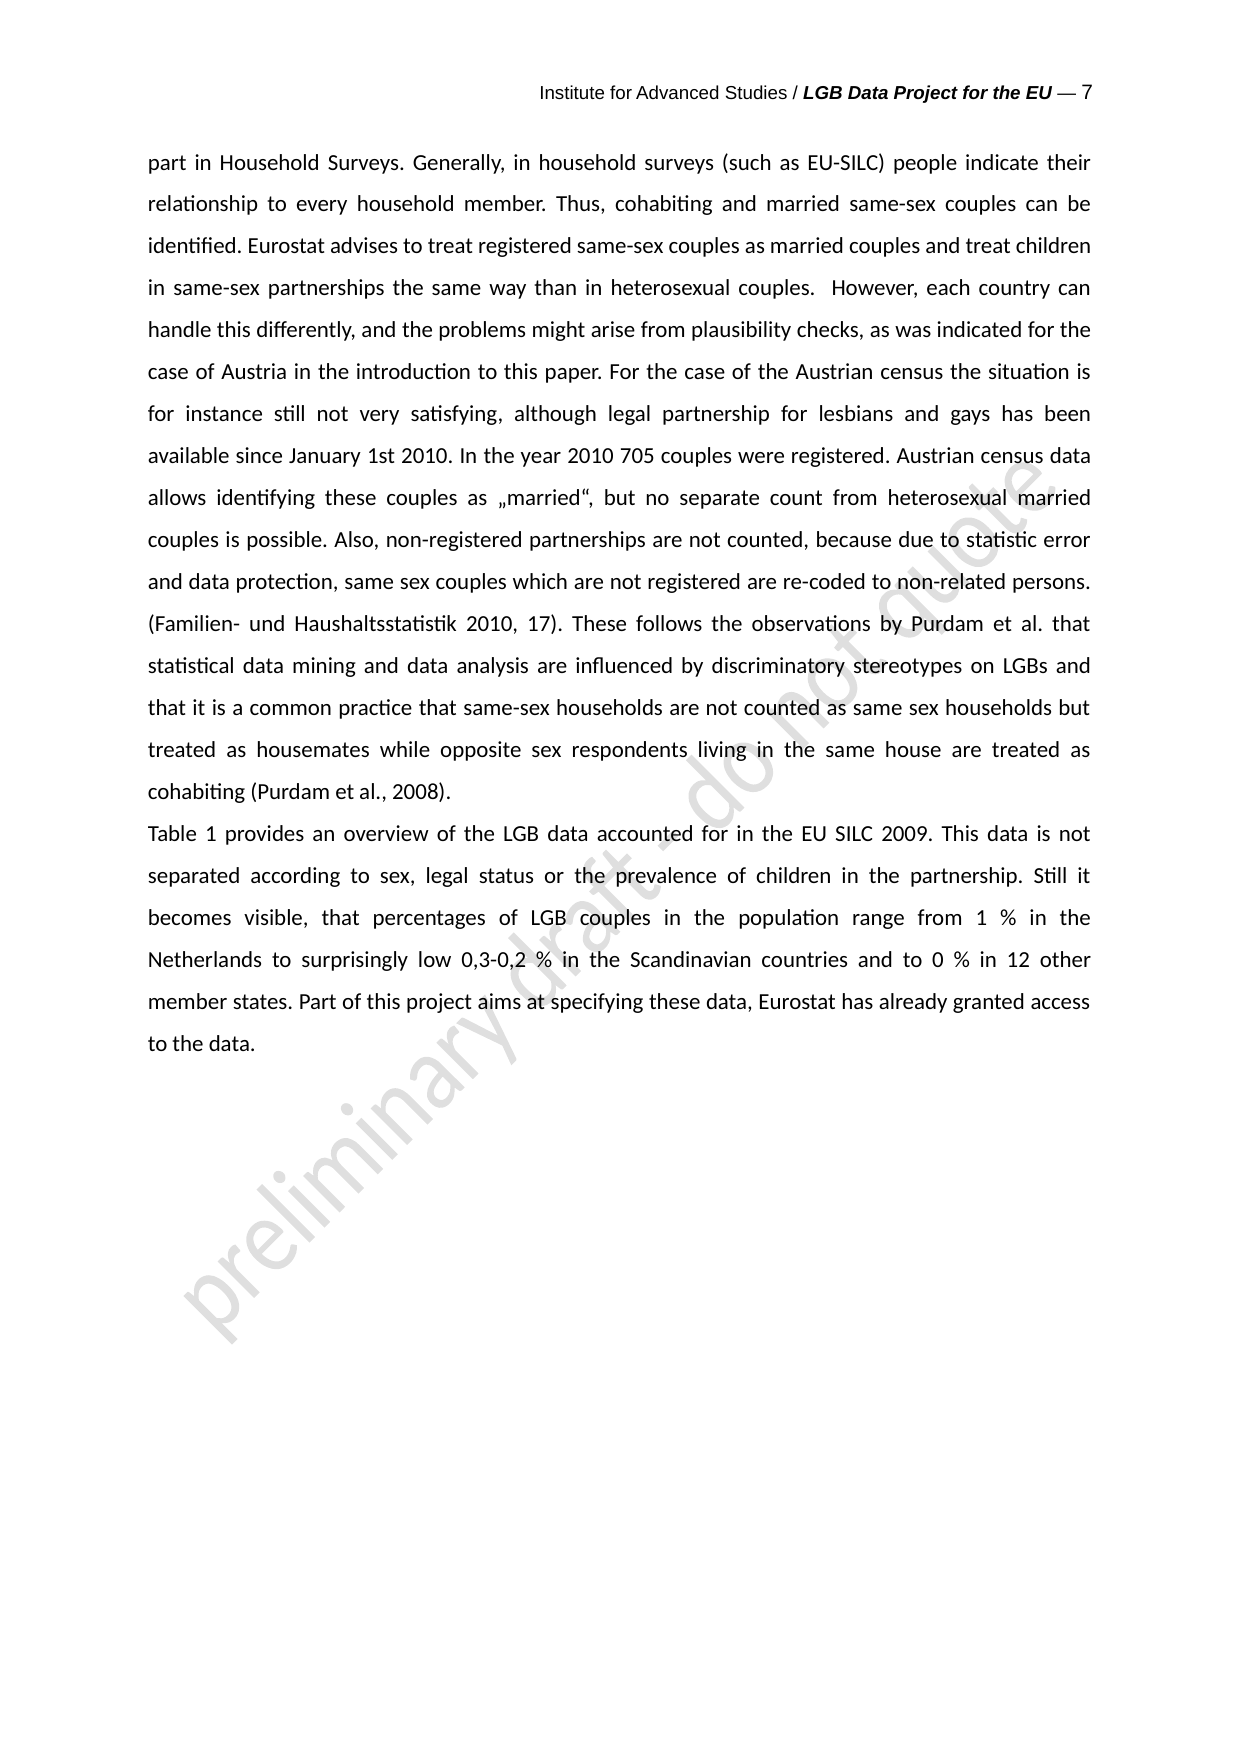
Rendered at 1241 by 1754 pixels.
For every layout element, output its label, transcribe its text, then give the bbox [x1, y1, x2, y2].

text Table 1 provides an overview of the LGB data accounted for in the EU SILC 2009. This data is not separated according to sex, legal status or the prevalence of children in the partnership. Still it becomes visible, that percentages of LGB couples in the population range from 1 % in the Netherlands to surprisingly low 0,3-0,2 % in the Scandinavian countries and to 0 % in 12 other member states. Part of this project aims at specifying these data, Eurostat has already granted access to the data. [148, 819, 1093, 1057]
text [148, 148, 1093, 805]
